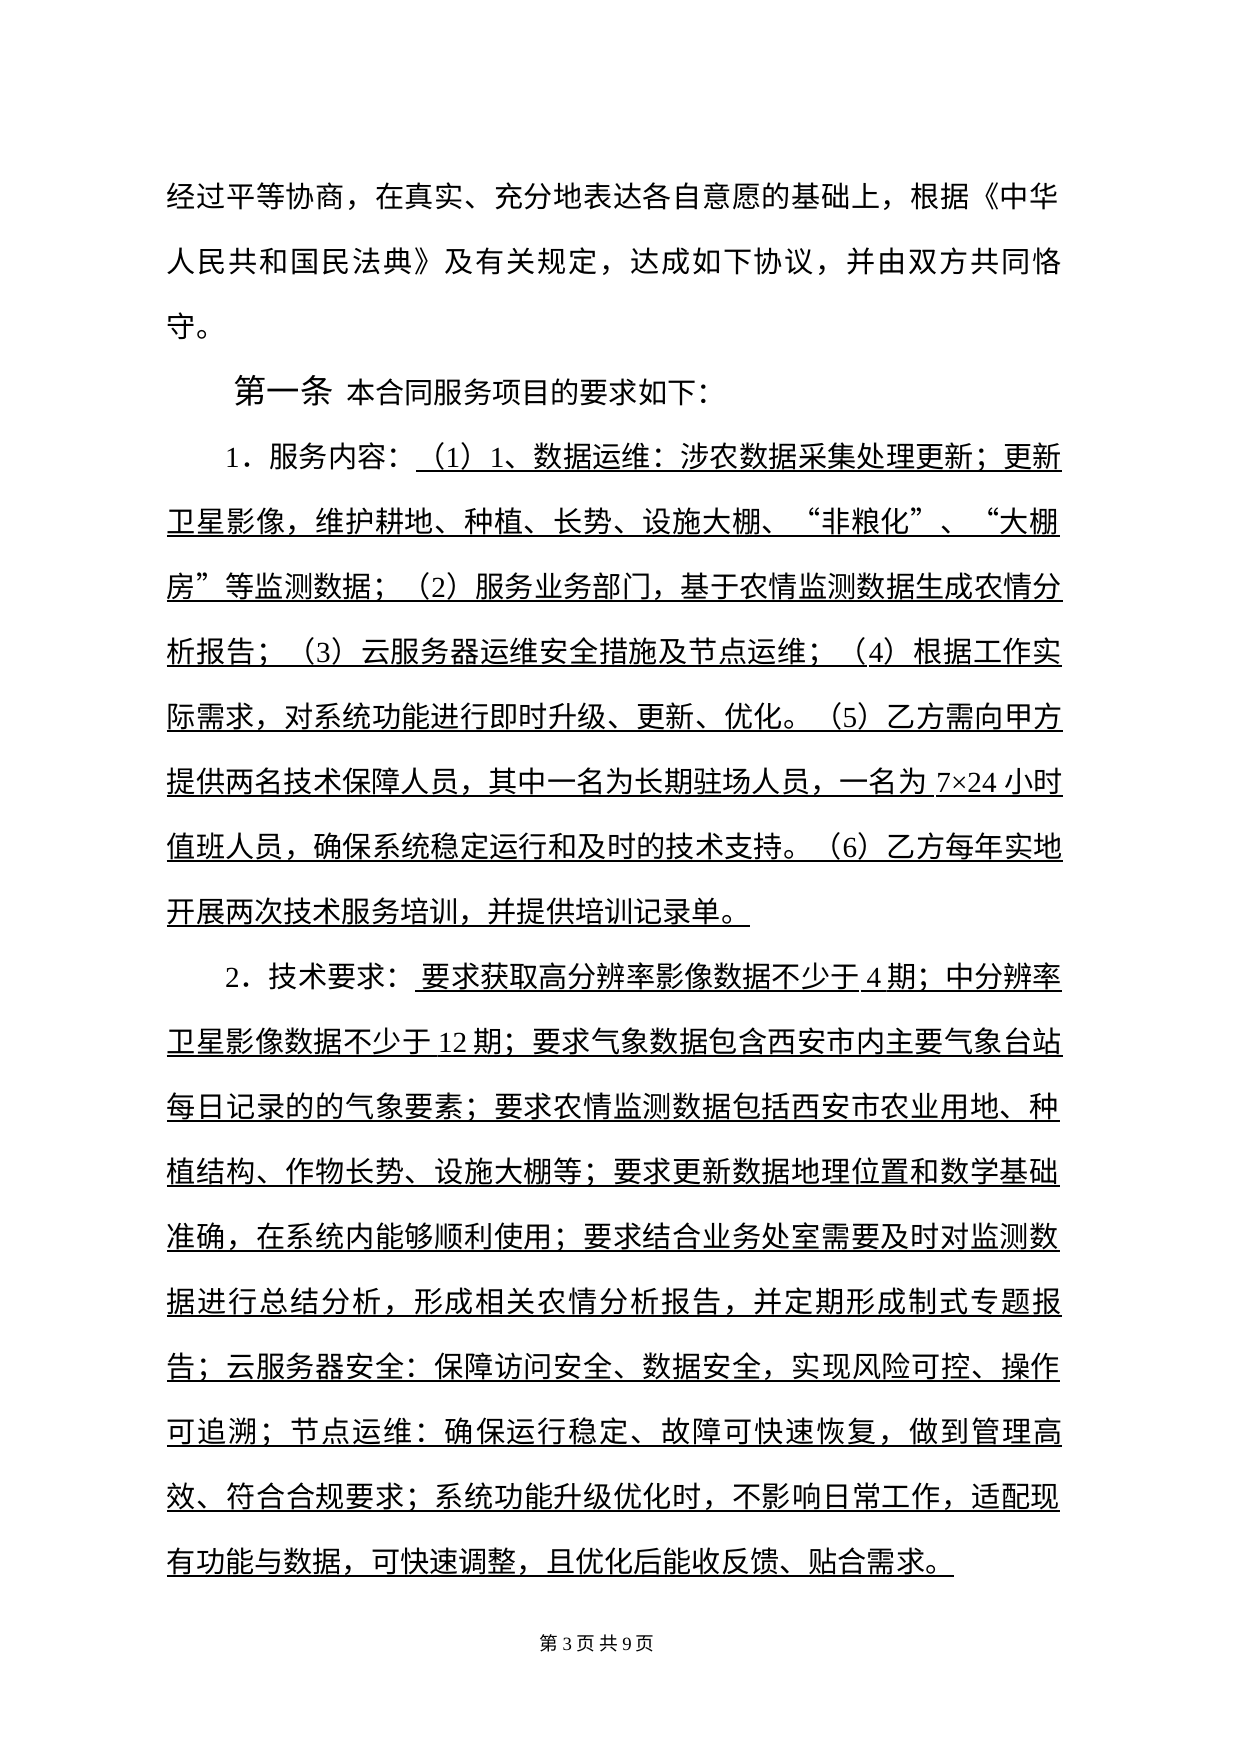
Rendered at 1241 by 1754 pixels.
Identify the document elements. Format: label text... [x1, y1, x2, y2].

text 第一条 本合同服务项目的要求如下： [167, 357, 1062, 422]
text 2．技术要求： 要求获取高分辨率影像数据不少于4期；中分辨率卫星影像数据不少于12期；要求气象数据包含西安市内主要气象台站每日记录的的气象要素；要求农情监测数据包括西安市农业用地、种植结构、作物长势、设施大棚等；要求更新数据地理位置和数学基础准确，在系统内能够顺利使用；要求结合业务处室需要及时对监测数据进行总结分析，形成相关农情分析报告，并定期形成制式专题报告；云服务器安全：保障访问安全、数据安全，实现风险可控、操作可追溯；节点运维：确保运行稳定、故障可快速恢复，做到管理高效、符合合规要求；系统功能升级优化时，不影响日常工作，适配现有功能与数据，可快速调整，且优化后能收反馈、贴合需求。 [167, 1317, 1062, 1445]
text 2．技术要求： 要求获取高分辨率影像数据不少于4期；中分辨率卫星影像数据不少于12期；要求气象数据包含西安市内主要气象台站每日记录的的气象要素；要求农情监测数据包括西安市农业用地、种植结构、作物长势、设施大棚等；要求更新数据地理位置和数学基础准确，在系统内能够顺利使用；要求结合业务处室需要及时对监测数据进行总结分析，形成相关农情分析报告，并定期形成制式专题报告；云服务器安全：保障访问安全、数据安全，实现风险可控、操作可追溯；节点运维：确保运行稳定、故障可快速恢复，做到管理高效、符合合规要求；系统功能升级优化时，不影响日常工作，适配现有功能与数据，可快速调整，且优化后能收反馈、贴合需求。 [167, 1447, 1062, 1592]
text 1．服务内容：（1）1、数据运维：涉农数据采集处理更新；更新卫星影像，维护耕地、种植、长势、设施大棚、“非粮化”、“大棚房”等监测数据；（2）服务业务部门，基于农情监测数据生成农情分析报告；（3）云服务器运维安全措施及节点运维；（4）根据工作实际需求，对系统功能进行即时升级、更新、优化。（5）乙方需向甲方提供两名技术保障人员，其中一名为长期驻场人员，一名为 7×24 小时值班人员，确保系统稳定运行和及时的技术支持。（6）乙方每年实地开展两次技术服务培训，并提供培训记录单。 [167, 422, 1062, 600]
text 2．技术要求： 要求获取高分辨率影像数据不少于4期；中分辨率卫星影像数据不少于12期；要求气象数据包含西安市内主要气象台站每日记录的的气象要素；要求农情监测数据包括西安市农业用地、种植结构、作物长势、设施大棚等；要求更新数据地理位置和数学基础准确，在系统内能够顺利使用；要求结合业务处室需要及时对监测数据进行总结分析，形成相关农情分析报告，并定期形成制式专题报告；云服务器安全：保障访问安全、数据安全，实现风险可控、操作可追溯；节点运维：确保运行稳定、故障可快速恢复，做到管理高效、符合合规要求；系统功能升级优化时，不影响日常工作，适配现有功能与数据，可快速调整，且优化后能收反馈、贴合需求。 [167, 1057, 1062, 1315]
text 2．技术要求： 要求获取高分辨率影像数据不少于4期；中分辨率卫星影像数据不少于12期；要求气象数据包含西安市内主要气象台站每日记录的的气象要素；要求农情监测数据包括西安市农业用地、种植结构、作物长势、设施大棚等；要求更新数据地理位置和数学基础准确，在系统内能够顺利使用；要求结合业务处室需要及时对监测数据进行总结分析，形成相关农情分析报告，并定期形成制式专题报告；云服务器安全：保障访问安全、数据安全，实现风险可控、操作可追溯；节点运维：确保运行稳定、故障可快速恢复，做到管理高效、符合合规要求；系统功能升级优化时，不影响日常工作，适配现有功能与数据，可快速调整，且优化后能收反馈、贴合需求。 [167, 942, 1062, 1055]
text 1．服务内容：（1）1、数据运维：涉农数据采集处理更新；更新卫星影像，维护耕地、种植、长势、设施大棚、“非粮化”、“大棚房”等监测数据；（2）服务业务部门，基于农情监测数据生成农情分析报告；（3）云服务器运维安全措施及节点运维；（4）根据工作实际需求，对系统功能进行即时升级、更新、优化。（5）乙方需向甲方提供两名技术保障人员，其中一名为长期驻场人员，一名为 7×24 小时值班人员，确保系统稳定运行和及时的技术支持。（6）乙方每年实地开展两次技术服务培训，并提供培训记录单。 [167, 732, 1062, 860]
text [167, 162, 1062, 357]
text 1．服务内容：（1）1、数据运维：涉农数据采集处理更新；更新卫星影像，维护耕地、种植、长势、设施大棚、“非粮化”、“大棚房”等监测数据；（2）服务业务部门，基于农情监测数据生成农情分析报告；（3）云服务器运维安全措施及节点运维；（4）根据工作实际需求，对系统功能进行即时升级、更新、优化。（5）乙方需向甲方提供两名技术保障人员，其中一名为长期驻场人员，一名为 7×24 小时值班人员，确保系统稳定运行和及时的技术支持。（6）乙方每年实地开展两次技术服务培训，并提供培训记录单。 [167, 862, 1062, 942]
text 1．服务内容：（1）1、数据运维：涉农数据采集处理更新；更新卫星影像，维护耕地、种植、长势、设施大棚、“非粮化”、“大棚房”等监测数据；（2）服务业务部门，基于农情监测数据生成农情分析报告；（3）云服务器运维安全措施及节点运维；（4）根据工作实际需求，对系统功能进行即时升级、更新、优化。（5）乙方需向甲方提供两名技术保障人员，其中一名为长期驻场人员，一名为 7×24 小时值班人员，确保系统稳定运行和及时的技术支持。（6）乙方每年实地开展两次技术服务培训，并提供培训记录单。 [167, 602, 1062, 730]
